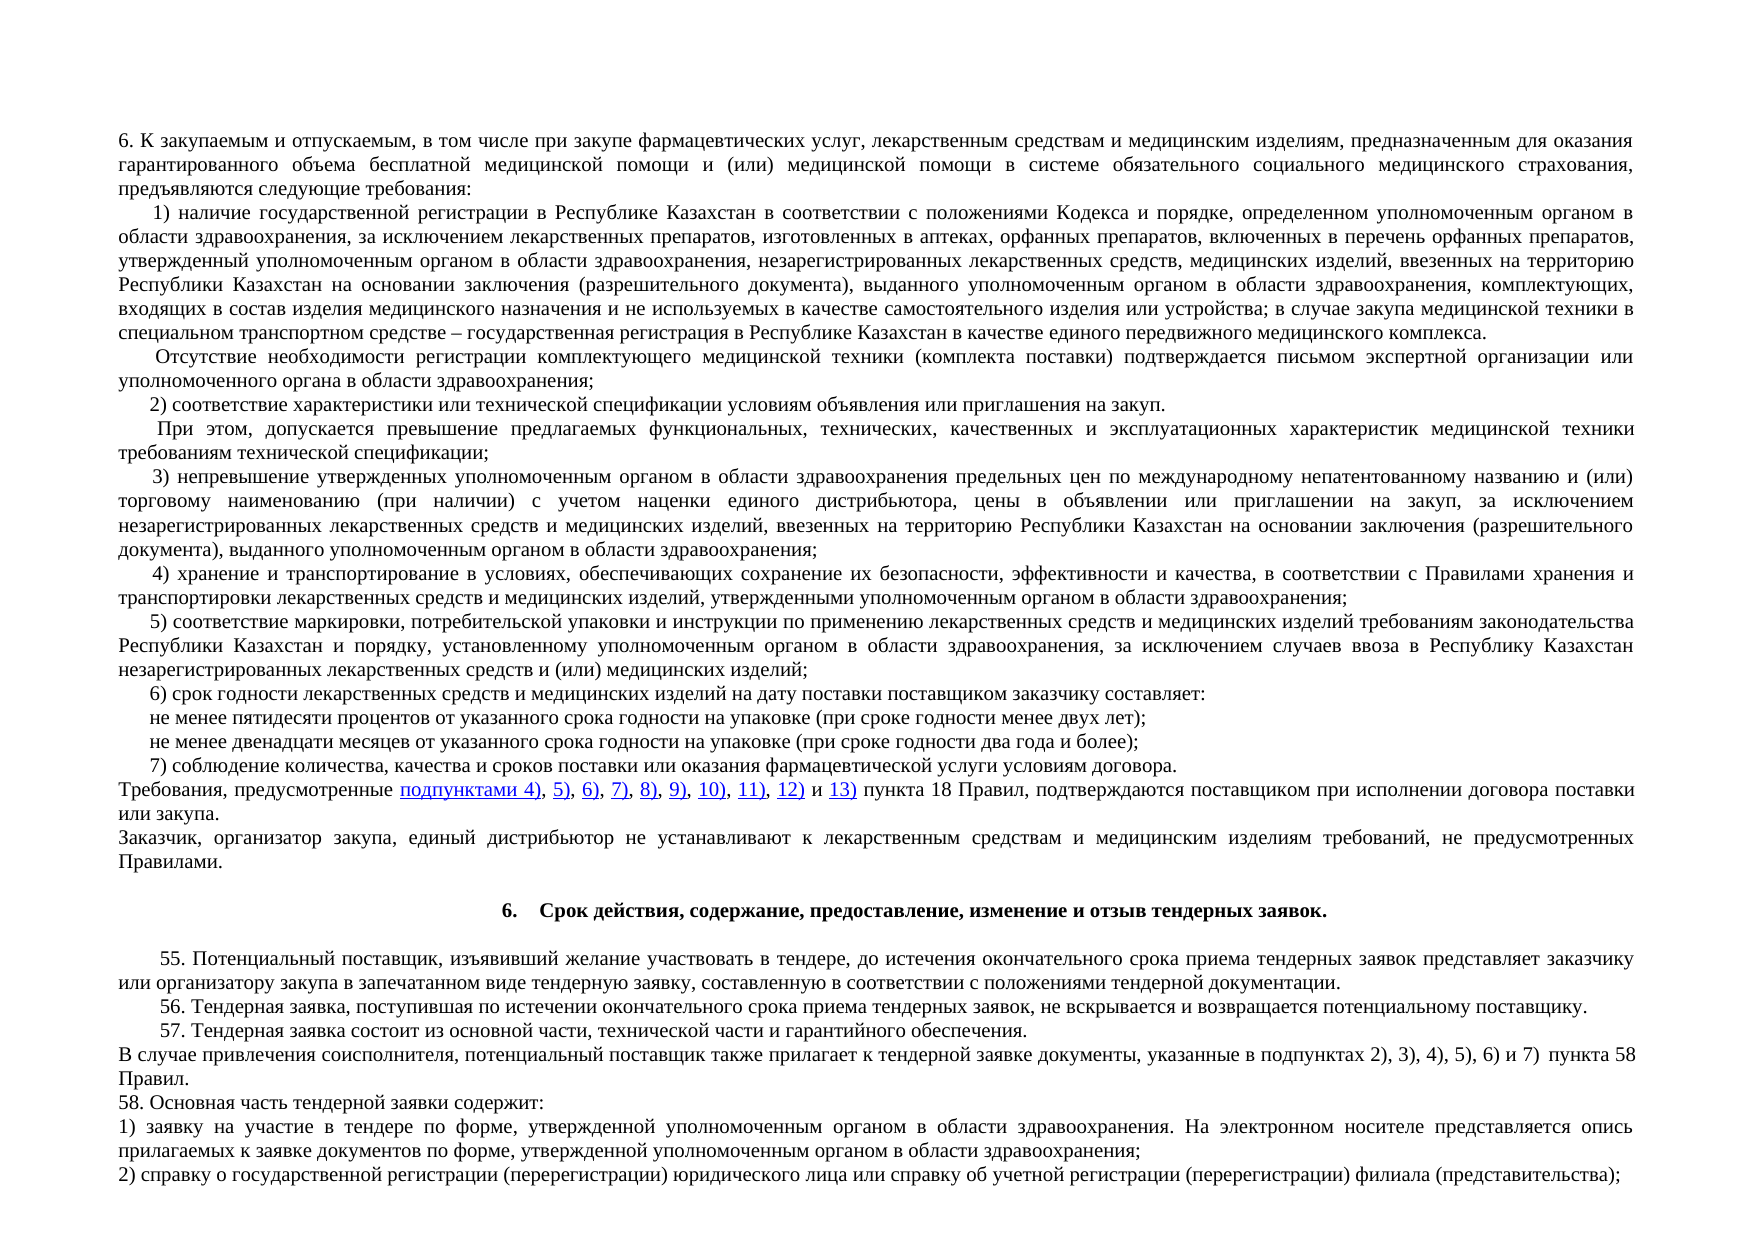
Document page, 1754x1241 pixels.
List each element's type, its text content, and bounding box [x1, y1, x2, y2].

text Заказчик, организатор закупа, единый дистрибьютор не устанавливают к лекарственным средствам и медицинским изделиям требований, не предусмотренных Правилами. [118, 825, 1636, 873]
text 56. Тендерная заявка, поступившая по истечении окончательного срока приема тендерных заявок, не вскрывается и возвращается потенциальному поставщику. [118, 994, 1636, 1018]
text Отсутствие необходимости регистрации комплектующего медицинской техники (комплекта поставки) подтверждается письмом экспертной организации или уполномоченного органа в области здравоохранения; [118, 344, 1636, 392]
text Требования, предусмотренные подпунктами 4), 5), 6), 7), 8), 9), 10), 11), 12) и 13) пункта 18 Правил, подтверждаются поставщиком при исполнении договора поставки или закупа. [118, 777, 1636, 825]
list Срок действия, содержание, предоставление, изменение и отзыв тендерных заявок. [193, 897, 1636, 922]
text 58. Основная часть тендерной заявки содержит: [118, 1090, 1636, 1114]
text 55. Потенциальный поставщик, изъявивший желание участвовать в тендере, до истечения окончательного срока приема тендерных заявок представляет заказчику или организатору закупа в запечатанном виде тендерную заявку, составленную в соответствии с положениями тендерной документации. [118, 946, 1636, 994]
text 2) справку о государственной регистрации (перерегистрации) юридического лица или справку об учетной регистрации (перерегистрации) филиала (представительства); [118, 1162, 1636, 1186]
text 7) соблюдение количества, качества и сроков поставки или оказания фармацевтической услуги условиям договора. [118, 753, 1636, 777]
text 4) хранение и транспортирование в условиях, обеспечивающих сохранение их безопасности, эффективности и качества, в соответствии с Правилами хранения и транспортировки лекарственных средств и медицинских изделий, утвержденными уполномоченным органом в области здравоохранения; [118, 561, 1636, 609]
text 2) соответствие характеристики или технической спецификации условиям объявления или приглашения на закуп. [118, 392, 1636, 416]
text 6. К закупаемым и отпускаемым, в том числе при закупе фармацевтических услуг, лекарственным средствам и медицинским изделиям, предназначенным для оказания гарантированного объема бесплатной медицинской помощи и (или) медицинской помощи в системе обязательного социального медицинского страхования, предъявляются следующие требования: [118, 127, 1636, 200]
text не менее пятидесяти процентов от указанного срока годности на упаковке (при сроке годности менее двух лет); [118, 705, 1636, 729]
text 6) срок годности лекарственных средств и медицинских изделий на дату поставки поставщиком заказчику составляет: [118, 681, 1636, 705]
text 1) наличие государственной регистрации в Республике Казахстан в соответствии с положениями Кодекса и порядке, определенном уполномоченным органом в области здравоохранения, за исключением лекарственных препаратов, изготовленных в аптеках, орфанных препаратов, включенных в перечень орфанных препаратов, утвержденный уполномоченным органом в области здравоохранения, незарегистрированных лекарственных средств, медицинских изделий, ввезенных на территорию Республики Казахстан на основании заключения (разрешительного документа), выданного уполномоченным органом в области здравоохранения, комплектующих, входящих в состав изделия медицинского назначения и не используемых в качестве самостоятельного изделия или устройства; в случае закупа медицинской техники в специальном транспортном средстве – государственная регистрация в Республике Казахстан в качестве единого передвижного медицинского комплекса. [118, 200, 1636, 344]
text 5) соответствие маркировки, потребительской упаковки и инструкции по применению лекарственных средств и медицинских изделий требованиям законодательства Республики Казахстан и порядку, установленному уполномоченным органом в области здравоохранения, за исключением случаев ввоза в Республику Казахстан незарегистрированных лекарственных средств и (или) медицинских изделий; [118, 609, 1636, 681]
text не менее двенадцати месяцев от указанного срока годности на упаковке (при сроке годности два года и более); [118, 729, 1636, 753]
text При этом, допускается превышение предлагаемых функциональных, технических, качественных и эксплуатационных характеристик медицинской техники требованиям технической спецификации; [118, 416, 1636, 464]
text В случае привлечения соисполнителя, потенциальный поставщик также прилагает к тендерной заявке документы, указанные в подпунктах 2), 3), 4), 5), 6) и 7) пункта 58 Правил. [118, 1042, 1636, 1090]
text 1) заявку на участие в тендере по форме, утвержденной уполномоченным органом в области здравоохранения. На электронном носителе представляется опись прилагаемых к заявке документов по форме, утвержденной уполномоченным органом в области здравоохранения; [118, 1114, 1636, 1162]
text 3) непревышение утвержденных уполномоченным органом в области здравоохранения предельных цен по международному непатентованному названию и (или) торговому наименованию (при наличии) с учетом наценки единого дистрибьютора, цены в объявлении или приглашении на закуп, за исключением незарегистрированных лекарственных средств и медицинских изделий, ввезенных на территорию Республики Казахстан на основании заключения (разрешительного документа), выданного уполномоченным органом в области здравоохранения; [118, 464, 1636, 561]
text 57. Тендерная заявка состоит из основной части, технической части и гарантийного обеспечения. [118, 1018, 1636, 1042]
